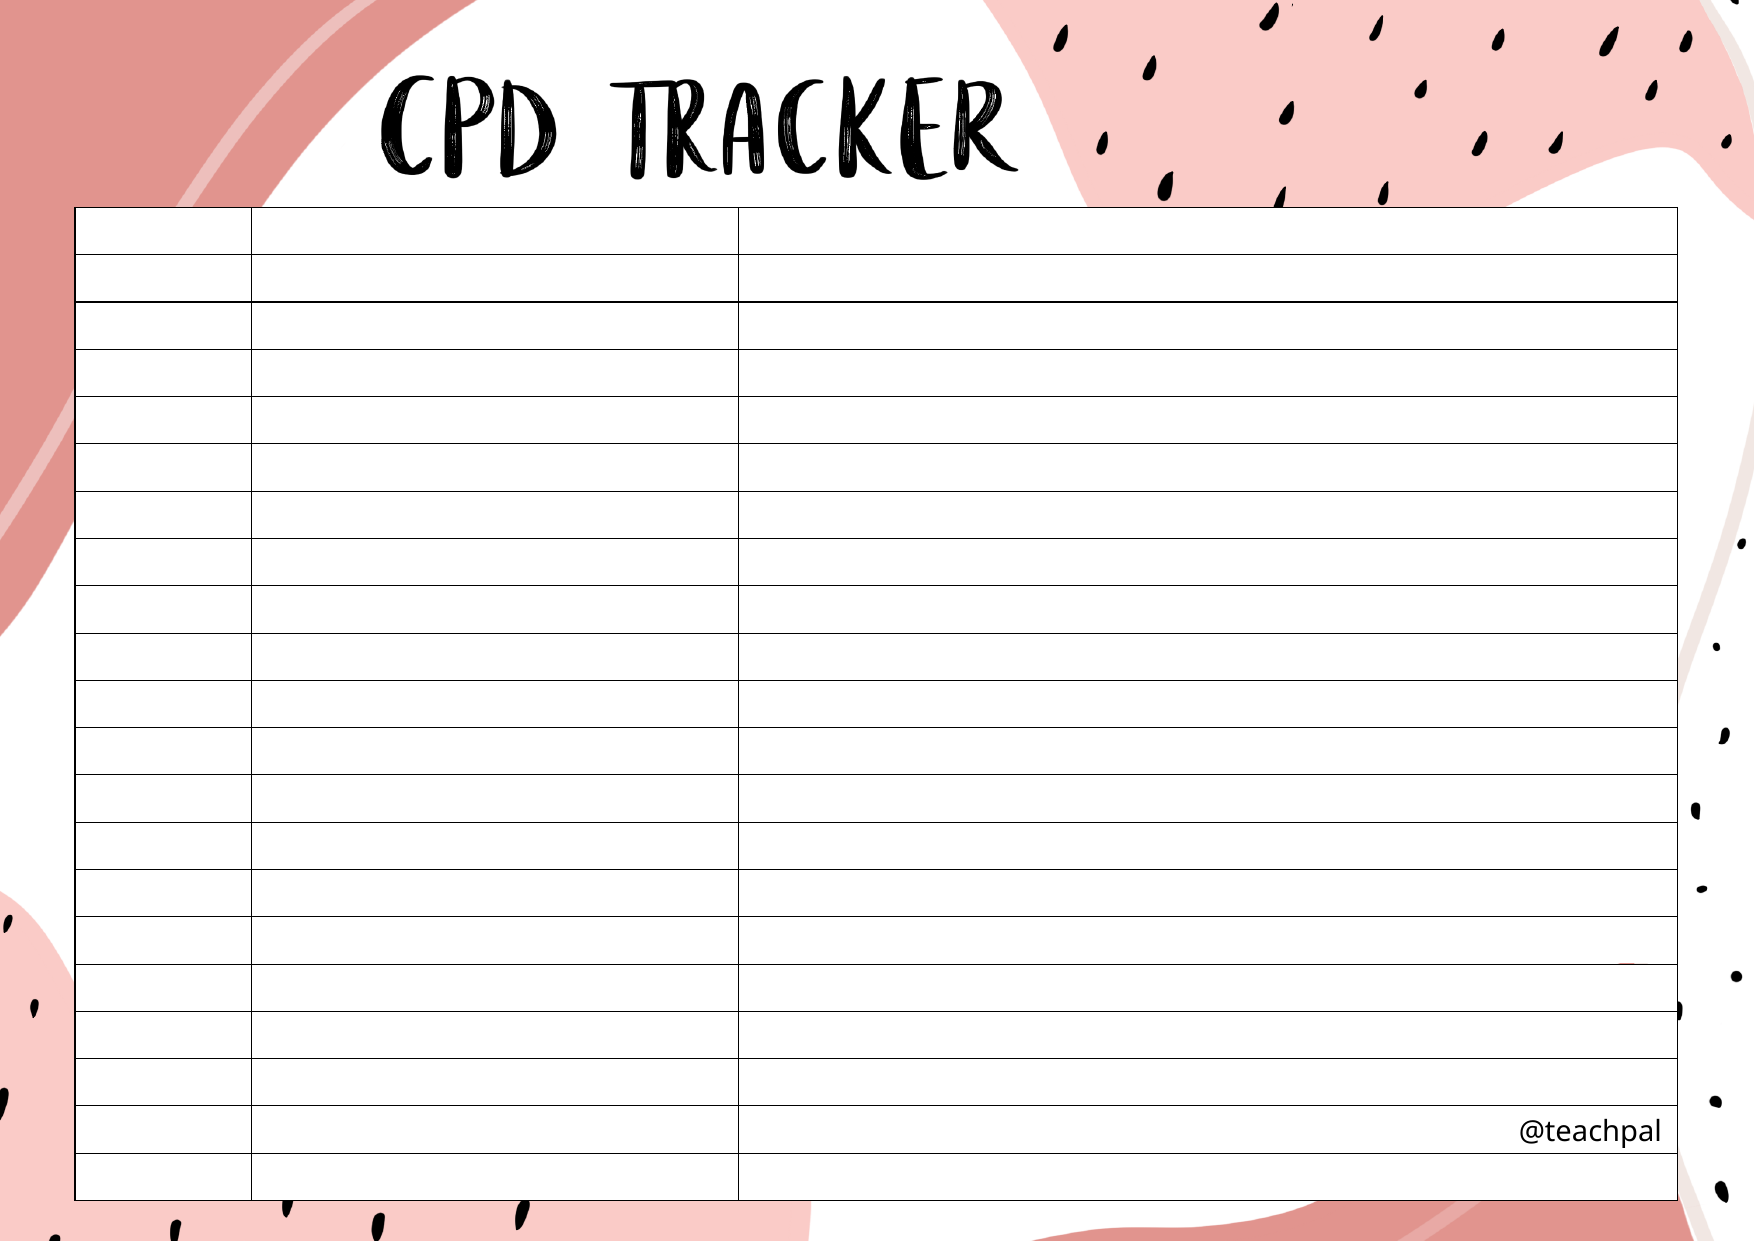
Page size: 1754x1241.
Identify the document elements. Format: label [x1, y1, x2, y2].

table_cell [739, 303, 1677, 349]
table_cell [739, 444, 1677, 491]
table_cell [76, 208, 251, 254]
table_cell [252, 870, 738, 916]
table_cell [252, 539, 738, 585]
table_cell [252, 1106, 738, 1153]
table_cell [76, 634, 251, 680]
table_cell [252, 823, 738, 869]
table_cell [739, 255, 1677, 301]
table_cell [739, 397, 1677, 443]
table_cell [739, 1106, 1677, 1153]
table_cell [252, 350, 738, 396]
table_cell [739, 586, 1677, 632]
table_cell [739, 917, 1677, 963]
table_cell [252, 634, 738, 680]
table_cell [76, 728, 251, 774]
table_cell [76, 1012, 251, 1058]
table_cell [76, 1154, 251, 1200]
table_cell [739, 728, 1677, 774]
table_cell [739, 492, 1677, 538]
table_cell [252, 1012, 738, 1058]
table_cell [76, 397, 251, 443]
table_cell [252, 775, 738, 822]
table_cell [739, 823, 1677, 869]
table_cell [252, 965, 738, 1011]
table_cell [76, 1059, 251, 1105]
table_cell [252, 917, 738, 963]
table_cell [76, 681, 251, 727]
table_cell [739, 1059, 1677, 1105]
table_cell [76, 965, 251, 1011]
table_cell [252, 397, 738, 443]
table_cell [76, 1106, 251, 1153]
table_cell [252, 1059, 738, 1105]
table_cell [76, 823, 251, 869]
table_cell [76, 350, 251, 396]
table_cell [739, 350, 1677, 396]
table_cell [252, 208, 738, 254]
table_cell [76, 444, 251, 491]
table_cell [76, 870, 251, 916]
table_cell [739, 539, 1677, 585]
table_cell [739, 208, 1677, 254]
table_cell [252, 728, 738, 774]
table_cell [739, 634, 1677, 680]
table_cell [739, 965, 1677, 1011]
table_cell [739, 1012, 1677, 1058]
table_cell [739, 870, 1677, 916]
picture [0, 0, 1754, 1241]
table_cell [252, 586, 738, 632]
table_cell [76, 303, 251, 349]
table_cell [76, 917, 251, 963]
table_cell [252, 444, 738, 491]
table_cell [76, 539, 251, 585]
table_cell [76, 586, 251, 632]
table_cell [252, 492, 738, 538]
table_cell [76, 492, 251, 538]
table_cell [252, 303, 738, 349]
table_cell [739, 775, 1677, 822]
table_cell [252, 681, 738, 727]
table_cell [252, 255, 738, 301]
table_cell [76, 775, 251, 822]
table_cell [76, 255, 251, 301]
table_cell [739, 681, 1677, 727]
table_cell [739, 1154, 1677, 1200]
table_cell [252, 1154, 738, 1200]
